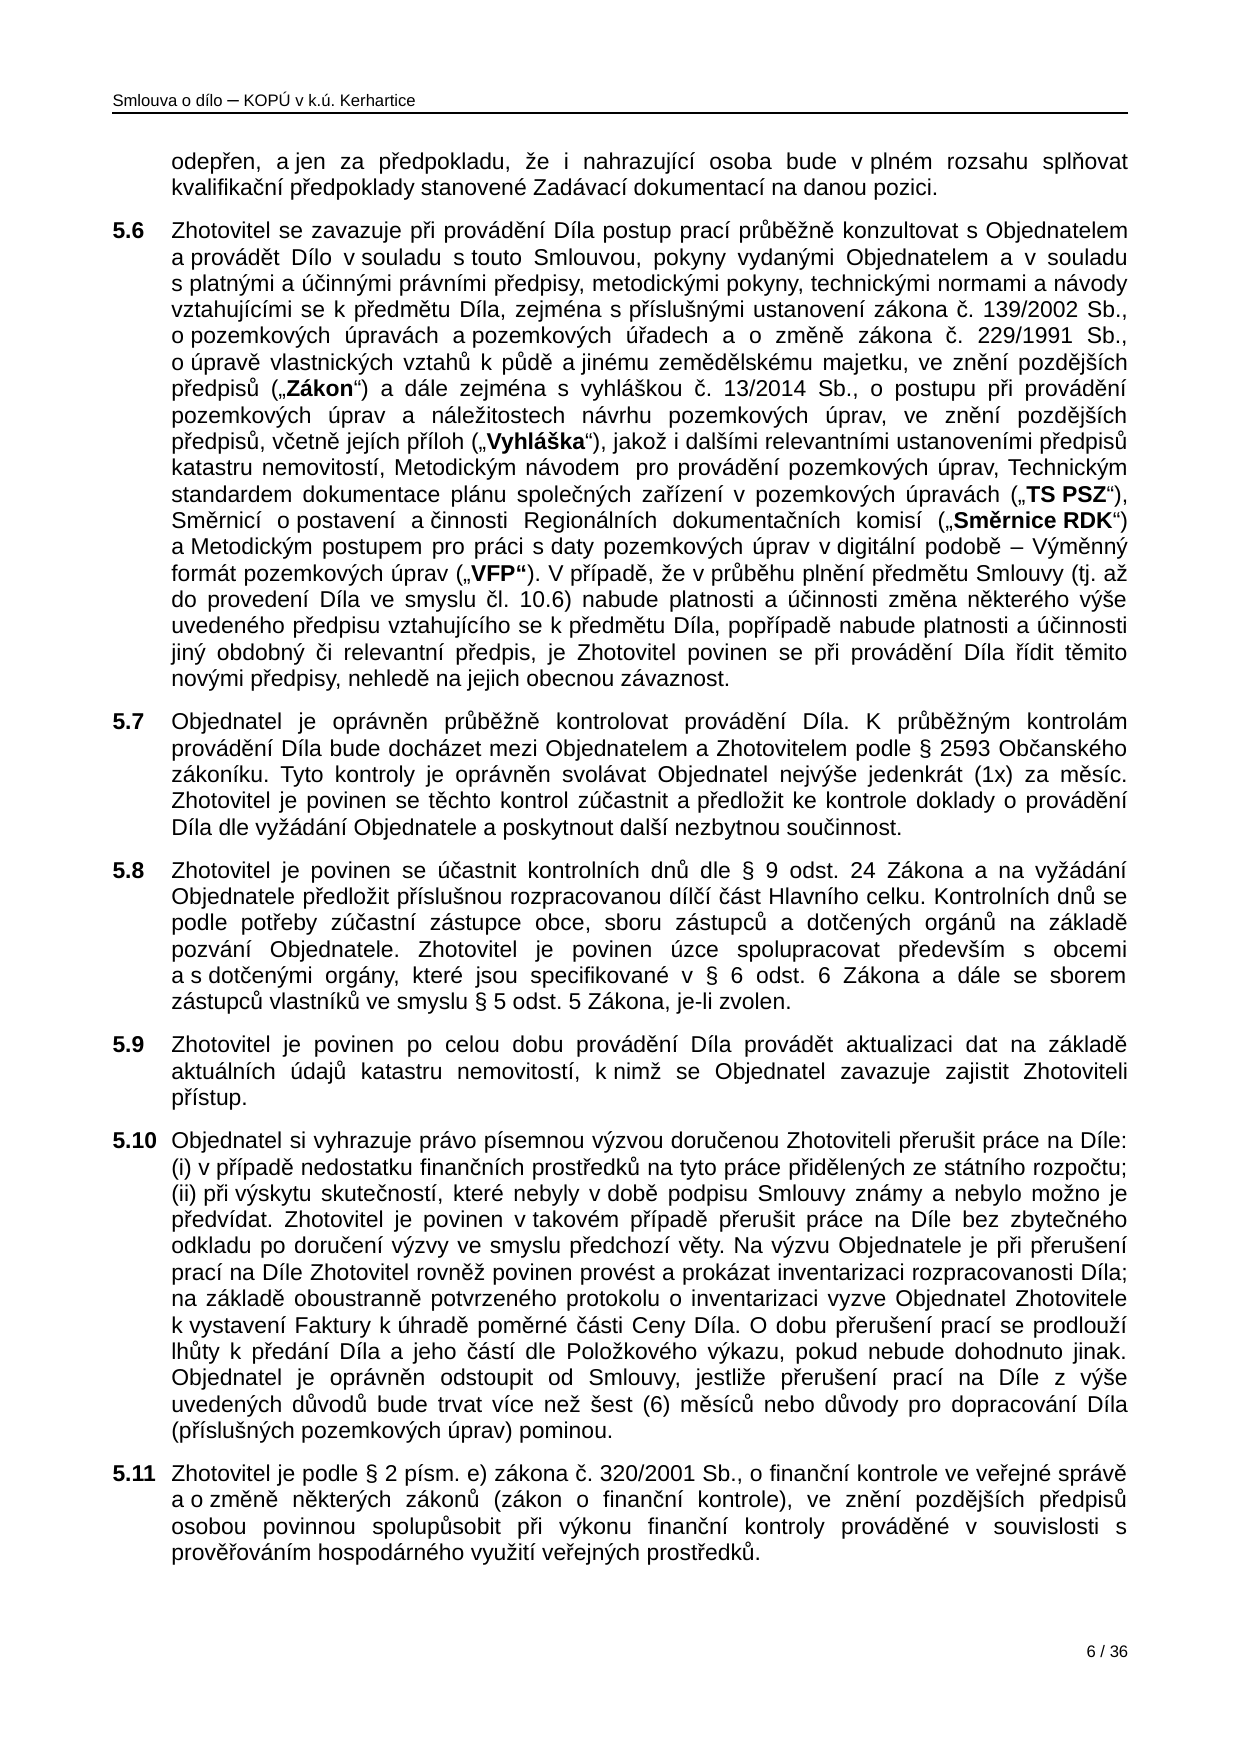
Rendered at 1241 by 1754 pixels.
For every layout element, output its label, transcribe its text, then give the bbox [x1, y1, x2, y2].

text Zhotovitel je povinen po celou dobu provádění Díla provádět aktualizaci dat na základě aktuálních údajů katastru nemovitostí, k nimž se Objednatel zavazuje zajistit Zhotoviteli přístup. [112, 1031, 1128, 1110]
text Objednatel si vyhrazuje právo písemnou výzvou doručenou Zhotoviteli přerušit práce na Díle: (i) v případě nedostatku finančních prostředků na tyto práce přidělených ze státního rozpočtu; (ii) při výskytu skutečností, které nebyly v době podpisu Smlouvy známy a nebylo možno je předvídat. Zhotovitel je povinen v takovém případě přerušit práce na Díle bez zbytečného odkladu po doručení výzvy ve smyslu předchozí věty. Na výzvu Objednatele je při přerušení prací na Díle Zhotovitel rovněž povinen provést a prokázat inventarizaci rozpracovanosti Díla; na základě oboustranně potvrzeného protokolu o inventarizaci vyzve Objednatel Zhotovitele k vystavení Faktury k úhradě poměrné části Ceny Díla. O dobu přerušení prací se prodlouží lhůty k předání Díla a jeho částí dle Položkového výkazu, pokud nebude dohodnuto jinak. Objednatel je oprávněn odstoupit od Smlouvy, jestliže přerušení prací na Díle z výše uvedených důvodů bude trvat více než šest (6) měsíců nebo důvody pro dopracování Díla (příslušných pozemkových úprav) pominou. [112, 1127, 1128, 1443]
text Zhotovitel je podle § 2 písm. e) zákona č. 320/2001 Sb., o finanční kontrole ve veřejné správě a o změně některých zákonů (zákon o finanční kontrole), ve znění pozdějších předpisů osobou povinnou spolupůsobit při výkonu finanční kontroly prováděné v souvislosti s prověřováním hospodárného využití veřejných prostředků. [112, 1460, 1128, 1565]
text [112, 148, 1128, 200]
text Objednatel je oprávněn průběžně kontrolovat provádění Díla. K průběžným kontrolám provádění Díla bude docházet mezi Objednatelem a Zhotovitelem podle § 2593 Občanského zákoníku. Tyto kontroly je oprávněn svolávat Objednatel nejvýše jedenkrát (1x) za měsíc. Zhotovitel je povinen se těchto kontrol zúčastnit a předložit ke kontrole doklady o provádění Díla dle vyžádání Objednatele a poskytnout další nezbytnou součinnost. [112, 708, 1128, 840]
text Zhotovitel se zavazuje při provádění Díla postup prací průběžně konzultovat s Objednatelem a provádět Dílo v souladu s touto Smlouvou, pokyny vydanými Objednatelem a v souladu s platnými a účinnými právními předpisy, metodickými pokyny, technickými normami a návody vztahujícími se k předmětu Díla, zejména s příslušnými ustanovení zákona č. 139/2002 Sb., o pozemkových úpravách a pozemkových úřadech a o změně zákona č. 229/1991 Sb., o úpravě vlastnických vztahů k půdě a jinému zemědělskému majetku, ve znění pozdějších předpisů („Zákon“) a dále zejména s vyhláškou č. 13/2014 Sb., o postupu při provádění pozemkových úprav a náležitostech návrhu pozemkových úprav, ve znění pozdějších předpisů, včetně jejích příloh („Vyhláška“), jakož i dalšími relevantními ustanoveními předpisů katastru nemovitostí, Metodickým návodem pro provádění pozemkových úprav, Technickým standardem dokumentace plánu společných zařízení v pozemkových úpravách („TS PSZ“), Směrnicí o postavení a činnosti Regionálních dokumentačních komisí („Směrnice RDK“) a Metodickým postupem pro práci s daty pozemkových úprav v digitální podobě – Výměnný formát pozemkových úprav („VFP“). V případě, že v průběhu plnění předmětu Smlouvy (tj. až do provedení Díla ve smyslu čl. 10.6) nabude platnosti a účinnosti změna některého výše uvedeného předpisu vztahujícího se k předmětu Díla, popřípadě nabude platnosti a účinnosti jiný obdobný či relevantní předpis, je Zhotovitel povinen se při provádění Díla řídit těmito novými předpisy, nehledě na jejich obecnou závaznost. [112, 217, 1128, 691]
text Zhotovitel je povinen se účastnit kontrolních dnů dle § 9 odst. 24 Zákona a na vyžádání Objednatele předložit příslušnou rozpracovanou dílčí část Hlavního celku. Kontrolních dnů se podle potřeby zúčastní zástupce obce, sboru zástupců a dotčených orgánů na základě pozvání Objednatele. Zhotovitel je povinen úzce spolupracovat především s obcemi a s dotčenými orgány, které jsou specifikované v § 6 odst. 6 Zákona a dále se sborem zástupců vlastníků ve smyslu § 5 odst. 5 Zákona, je-li zvolen. [112, 857, 1128, 1015]
